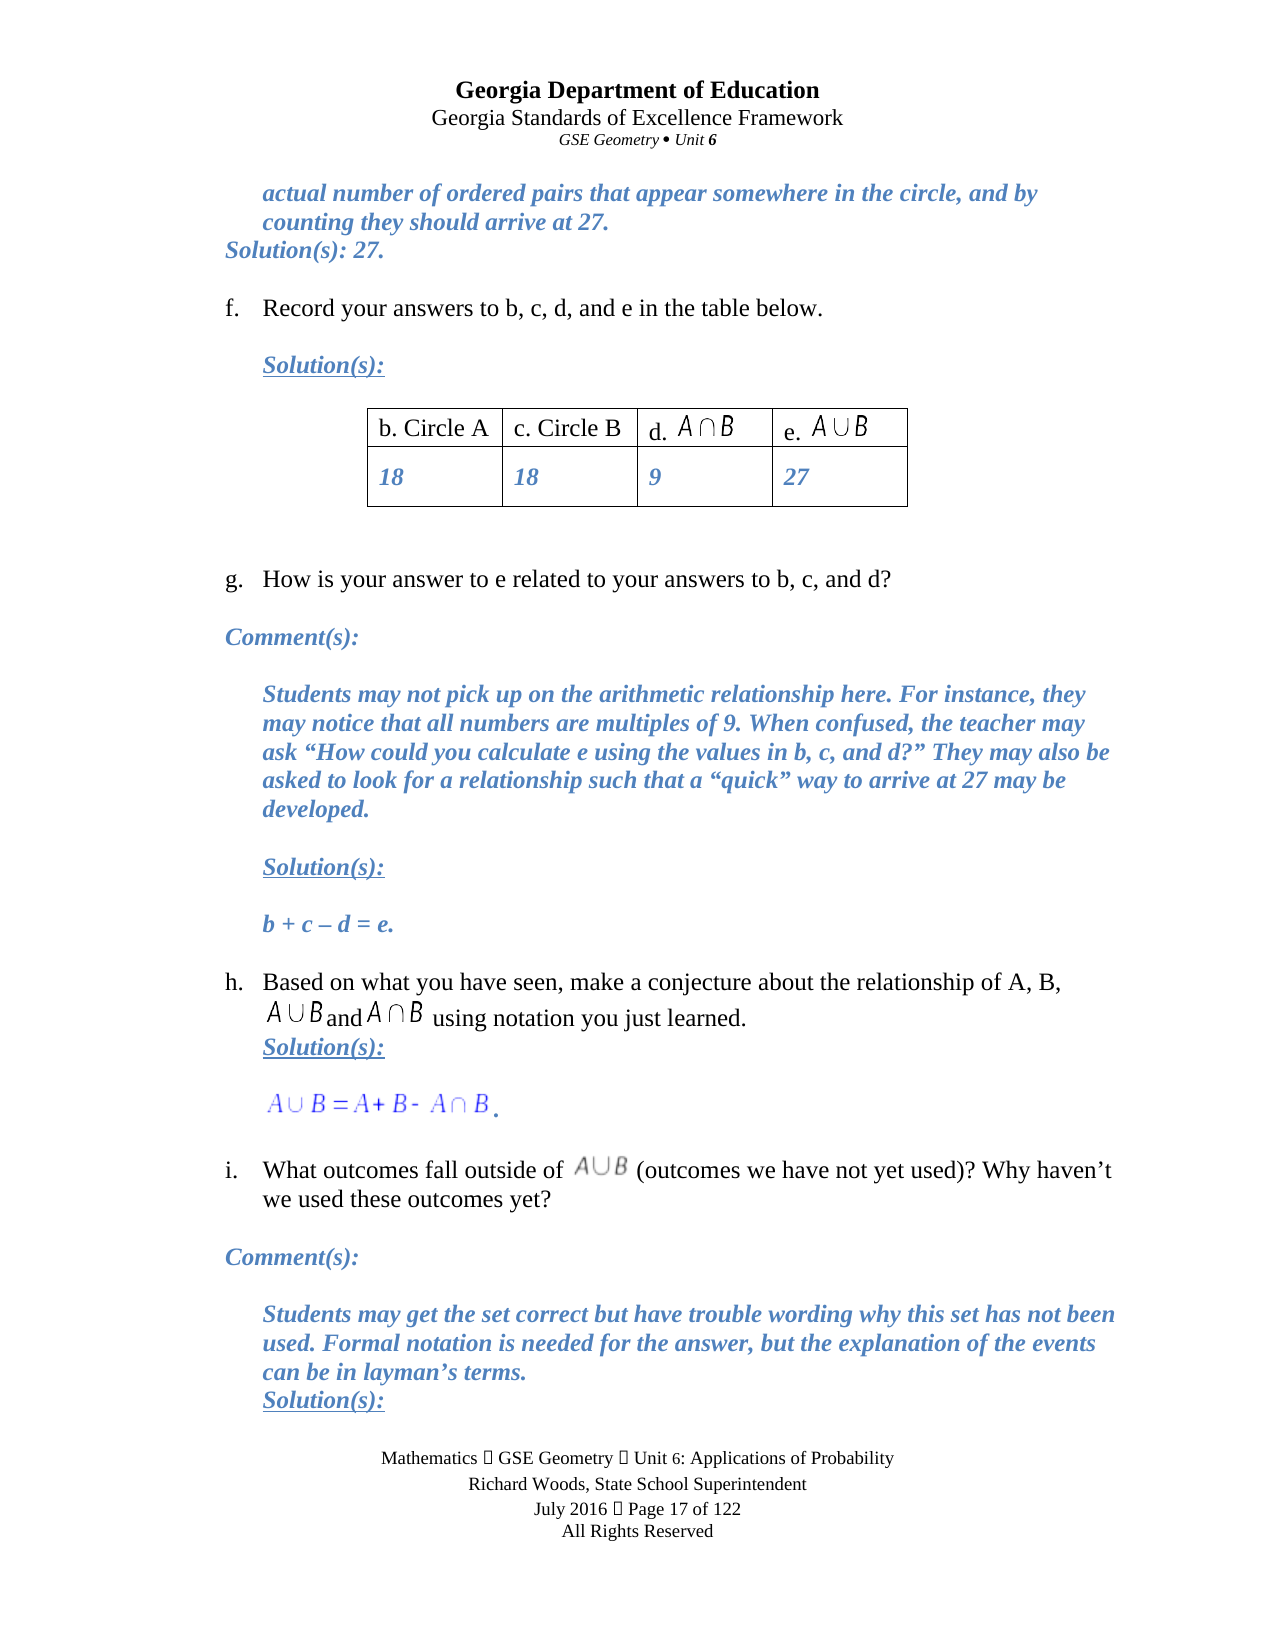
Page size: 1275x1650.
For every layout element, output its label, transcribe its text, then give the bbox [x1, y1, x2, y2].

list Based on what you have seen, make a conjecture about the relationship of A, B, and using notation you just learned. [225, 967, 1125, 1032]
list What outcomes fall outside of (outcomes we have not yet used)? Why haven’t we used these outcomes yet? [225, 1151, 1125, 1213]
text b + c – d = e. [187, 909, 1125, 938]
text Students may not pick up on the arithmetic relationship here. For instance, they may notice that all numbers are multiples of 9. When confused, the teacher may ask “How could you calculate e using the values in b, c, and d?” They may also be asked to look for a relationship such that a “quick” way to arrive at 27 may be developed. [262, 679, 1125, 823]
table_header d. [638, 409, 772, 446]
table_cell 27 [773, 447, 907, 506]
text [262, 178, 1125, 236]
table_header c. Circle B [503, 409, 637, 446]
table_header e. [773, 409, 907, 446]
text Students may get the set correct but have trouble wording why this set has not been used. Formal notation is needed for the answer, but the explanation of the events can be in layman’s terms. [262, 1299, 1125, 1386]
list How is your answer to e related to your answers to b, c, and d? [225, 564, 1125, 593]
table_cell 9 [638, 447, 772, 506]
list Record your answers to b, c, d, and e in the table below. [225, 293, 1125, 322]
text Solution(s): [262, 1032, 1125, 1061]
table_cell 18 [368, 447, 502, 506]
table_cell 18 [503, 447, 637, 506]
text Solution(s): [262, 1386, 1125, 1414]
text Comment(s): [150, 622, 1125, 651]
text Comment(s): [150, 1242, 1125, 1271]
text Solution(s): 27. [150, 236, 1125, 264]
text . [262, 1090, 1125, 1123]
text Solution(s): [262, 852, 1125, 881]
text Solution(s): [225, 351, 1125, 379]
table_header b. Circle A [368, 409, 502, 446]
